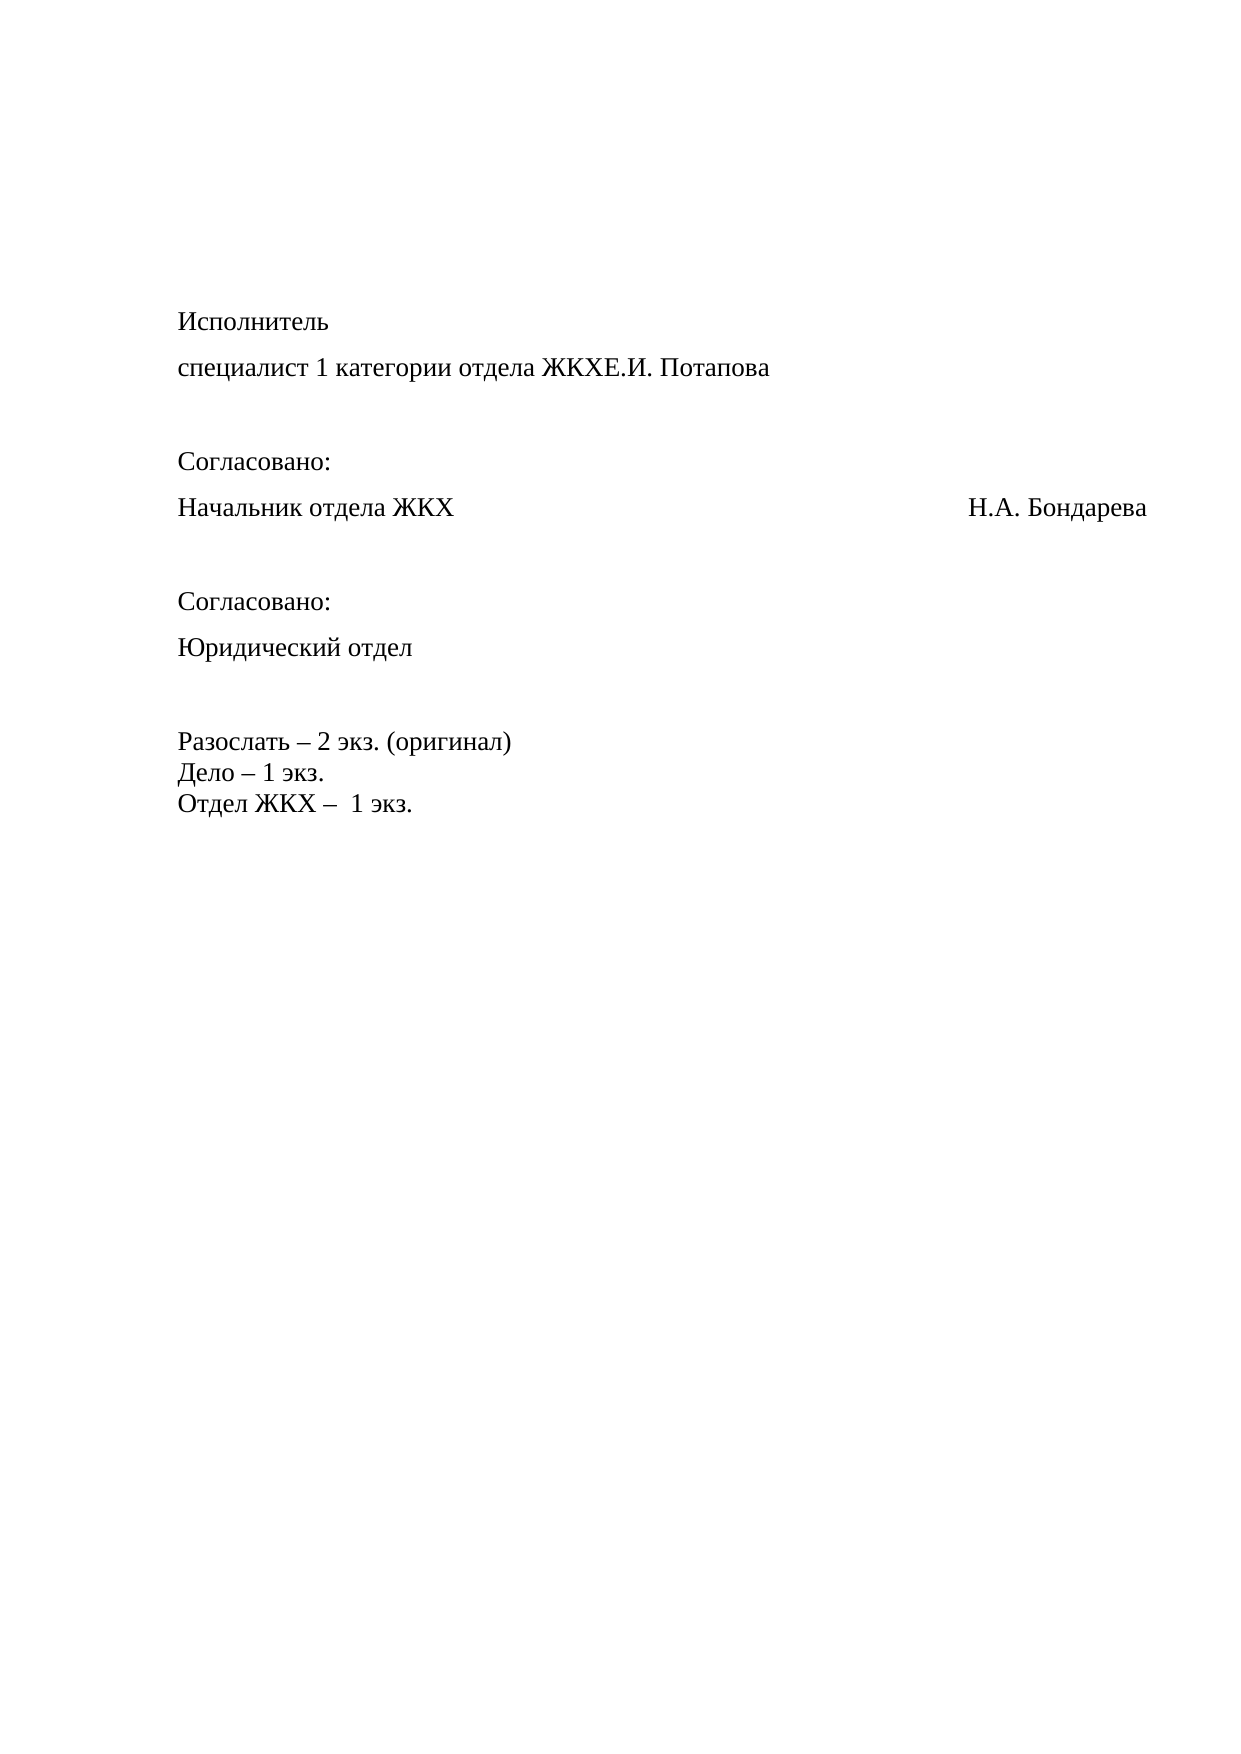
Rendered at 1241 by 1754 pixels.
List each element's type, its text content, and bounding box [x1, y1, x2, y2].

text Начальник отдела ЖКХ Н.А. Бондарева [177, 491, 1152, 523]
text специалист 1 категории отдела ЖКХЕ.И. Потапова [177, 351, 1152, 383]
text Разослать – 2 экз. (оригинал) [177, 725, 1152, 756]
text Согласовано: [177, 585, 1152, 616]
text Отдел ЖКХ – 1 экз. [177, 787, 1152, 818]
text Юридический отдел [177, 631, 1152, 663]
text Исполнитель [177, 305, 1152, 336]
text Согласовано: [177, 445, 1152, 476]
text Дело – 1 экз. [177, 756, 1152, 787]
